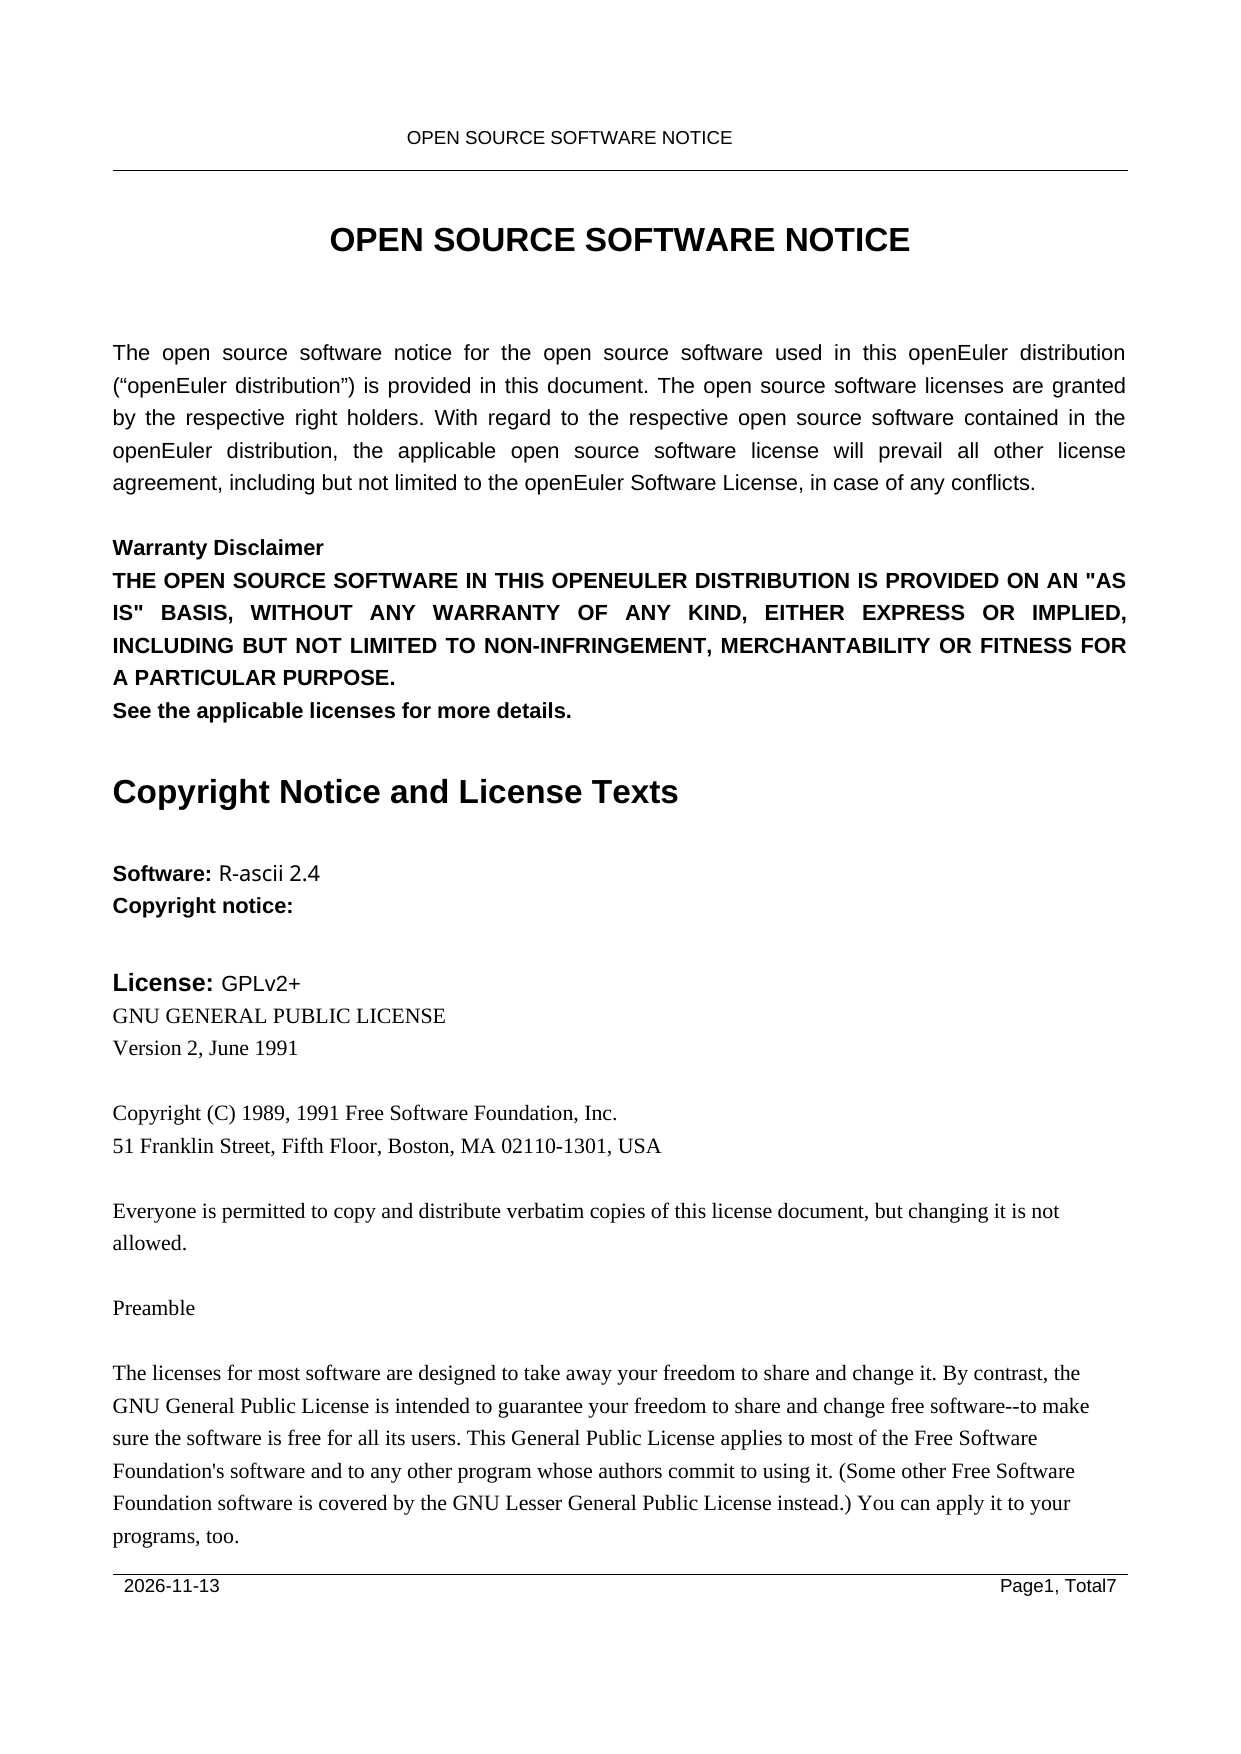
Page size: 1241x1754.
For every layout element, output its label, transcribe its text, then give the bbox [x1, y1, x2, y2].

text OPEN SOURCE SOFTWARE NOTICE [112, 206, 1128, 271]
text The open source software notice for the open source software used in this openEuler distribution (“openEuler distribution”) is provided in this document. The open source software licenses are granted by the respective right holders. With regard to the respective open source software contained in the openEuler distribution, the applicable open source software license will prevail all other license agreement, including but not limited to the openEuler Software License, in case of any conflicts. [112, 336, 1128, 499]
text License: GPLv2+ [112, 966, 1128, 999]
text Copyright notice: [112, 889, 1128, 921]
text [112, 999, 1128, 1551]
text Copyright Notice and License Texts [112, 759, 1128, 824]
text THE OPEN SOURCE SOFTWARE IN THIS OPENEULER DISTRIBUTION IS PROVIDED ON AN "AS IS" BASIS, WITHOUT ANY WARRANTY OF ANY KIND, EITHER EXPRESS OR IMPLIED, INCLUDING BUT NOT LIMITED TO NON-INFRINGEMENT, MERCHANTABILITY OR FITNESS FOR A PARTICULAR PURPOSE. See the applicable licenses for more details. [112, 564, 1128, 726]
title Software: R-ascii 2.4 [112, 856, 1128, 889]
text Warranty Disclaimer [112, 531, 1128, 564]
